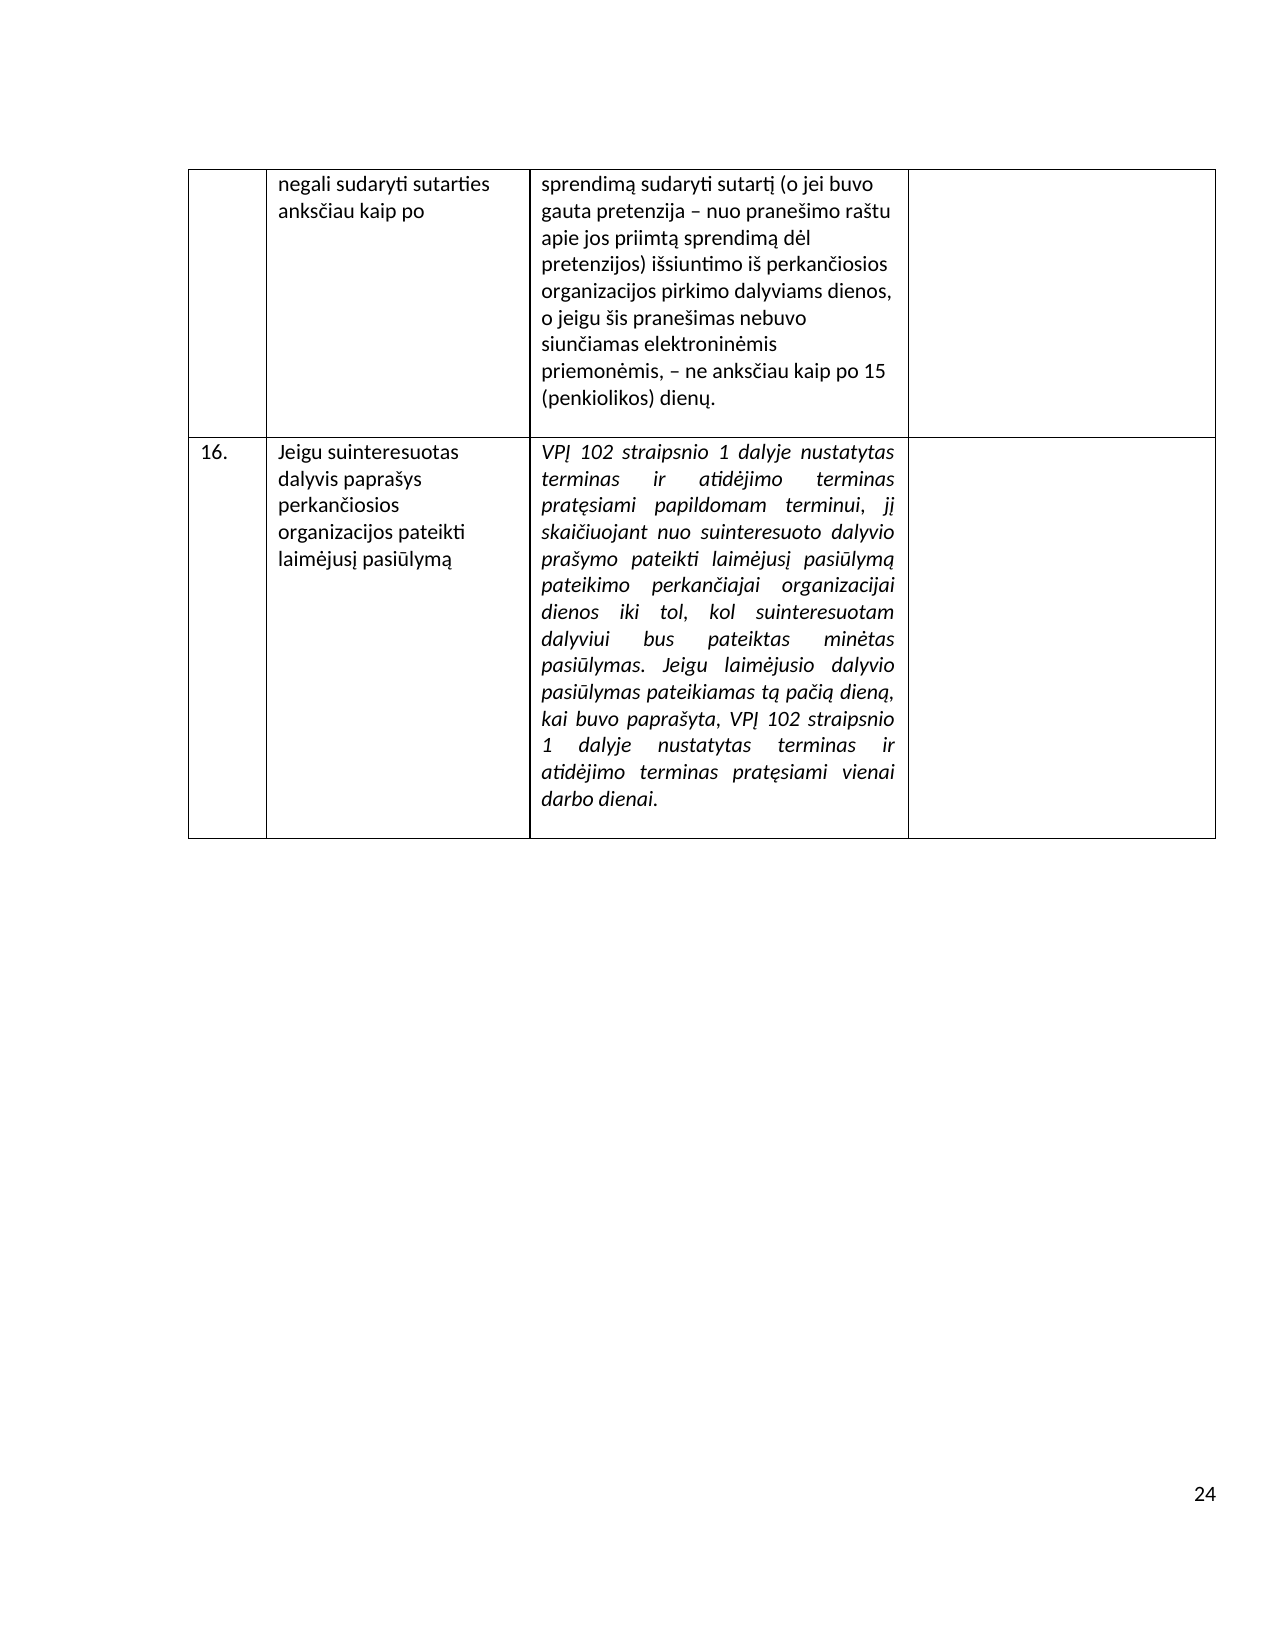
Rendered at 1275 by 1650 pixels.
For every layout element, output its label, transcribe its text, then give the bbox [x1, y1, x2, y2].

table_cell [909, 170, 1215, 437]
table_cell [189, 438, 266, 838]
table_cell [189, 170, 266, 437]
table_cell [909, 438, 1215, 838]
table_cell Jeigu suinteresuotas dalyvis paprašys perkančiosios organizacijos pateikti laimėjusį pasiūlymą [267, 438, 529, 838]
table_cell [531, 170, 908, 437]
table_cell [267, 170, 529, 437]
table_cell VPĮ 102 straipsnio 1 dalyje nustatytas terminas ir atidėjimo terminas pratęsiami papildomam terminui, jį skaičiuojant nuo suinteresuoto dalyvio prašymo pateikti laimėjusį pasiūlymą pateikimo perkančiajai organizacijai dienos iki tol, kol suinteresuotam dalyviui bus pateiktas minėtas pasiūlymas. Jeigu laimėjusio dalyvio pasiūlymas pateikiamas tą pačią dieną, kai buvo paprašyta, VPĮ 102 straipsnio 1 dalyje nustatytas terminas ir atidėjimo terminas pratęsiami vienai darbo dienai. [531, 438, 908, 838]
